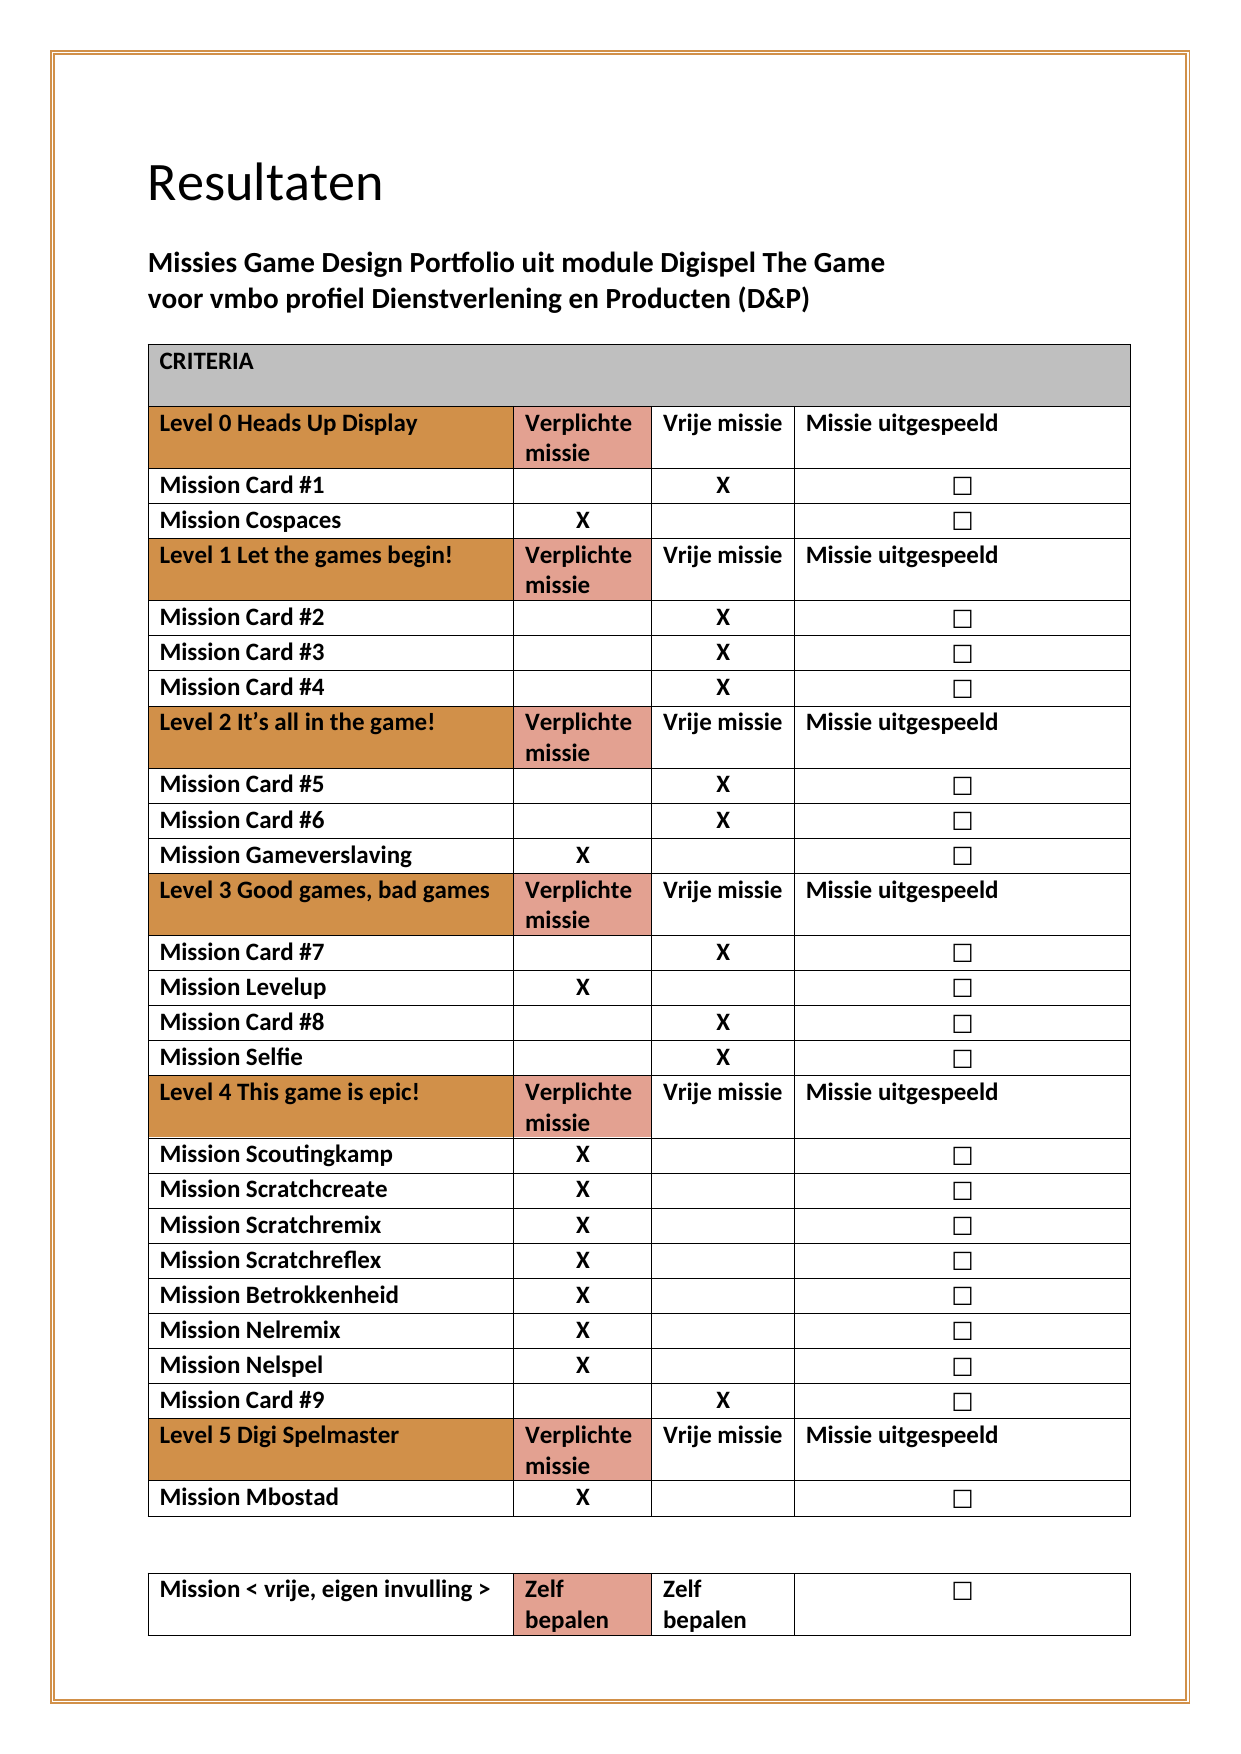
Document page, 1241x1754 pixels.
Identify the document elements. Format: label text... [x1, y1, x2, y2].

table_cell Verplichte missie [514, 874, 651, 935]
table_cell Mission Mbostad [149, 1481, 513, 1516]
table_cell X [514, 1209, 651, 1243]
table_cell Mission Nelremix [149, 1314, 513, 1348]
table_cell X [652, 601, 794, 635]
table_cell Mission Card #9 [149, 1384, 513, 1418]
text Resultaten [148, 148, 1093, 214]
table_cell X [514, 1314, 651, 1348]
table_cell Verplichte missie [514, 707, 651, 768]
table_cell Missie uitgespeeld [795, 707, 1130, 768]
table_cell Mission Levelup [149, 971, 513, 1005]
table_cell Missie uitgespeeld [795, 874, 1130, 935]
table_cell Vrije missie [652, 539, 794, 600]
table_cell X [514, 1174, 651, 1208]
table_cell Mission Card #6 [149, 804, 513, 838]
table_cell [514, 1006, 651, 1040]
table_cell Verplichte missie [514, 539, 651, 600]
table_cell X [652, 636, 794, 670]
table_cell X [514, 1139, 651, 1173]
table_cell Level 4 This game is epic! [149, 1076, 513, 1137]
table_cell Vrije missie [652, 707, 794, 768]
table_cell [514, 1384, 651, 1418]
table_cell [652, 1349, 794, 1383]
table_cell Missie uitgespeeld [795, 539, 1130, 600]
table_cell Mission Scratchreflex [149, 1244, 513, 1278]
table_cell X [514, 504, 651, 538]
table_cell X [652, 769, 794, 803]
table_cell Level 0 Heads Up Display [149, 407, 513, 468]
table_cell X [514, 1244, 651, 1278]
table_cell Level 1 Let the games begin! [149, 539, 513, 600]
text Missies Game Design Portfolio uit module Digispel The Game voor vmbo profiel Dienstverlening en Producten (D&P) [148, 244, 1093, 316]
table_cell Mission Card #8 [149, 1006, 513, 1040]
table_cell X [652, 1384, 794, 1418]
table_cell [652, 1139, 794, 1173]
table_cell Mission Selfie [149, 1041, 513, 1075]
table_cell Mission Scratchremix [149, 1209, 513, 1243]
table_cell Verplichte missie [514, 1076, 651, 1137]
table_cell [514, 769, 651, 803]
table_cell X [652, 804, 794, 838]
table_cell [514, 936, 651, 970]
table_cell X [514, 1279, 651, 1313]
table_cell Mission Card #1 [149, 469, 513, 503]
table_cell Mission Card #3 [149, 636, 513, 670]
table_cell Mission Nelspel [149, 1349, 513, 1383]
table_cell X [514, 971, 651, 1005]
table_cell Level 5 Digi Spelmaster [149, 1419, 513, 1480]
table_header Mission < vrije, eigen invulling > [149, 1574, 513, 1635]
table_cell Level 3 Good games, bad games [149, 874, 513, 935]
table_cell [652, 1244, 794, 1278]
table_cell [652, 1481, 794, 1516]
table_cell Mission Cospaces [149, 504, 513, 538]
table_cell Mission Scoutingkamp [149, 1139, 513, 1173]
table_cell [652, 504, 794, 538]
table_cell Missie uitgespeeld [795, 1076, 1130, 1137]
table_cell Vrije missie [652, 1076, 794, 1137]
table_cell Vrije missie [652, 1419, 794, 1480]
table_cell [514, 671, 651, 706]
table_cell Vrije missie [652, 874, 794, 935]
table_cell Mission Card #4 [149, 671, 513, 706]
table_cell X [514, 839, 651, 873]
table_cell [652, 839, 794, 873]
table_cell [652, 1314, 794, 1348]
table_cell [652, 1279, 794, 1313]
table_header Zelf bepalen [652, 1574, 794, 1635]
table_cell X [652, 1006, 794, 1040]
table_cell [652, 971, 794, 1005]
table_cell Mission Betrokkenheid [149, 1279, 513, 1313]
table_cell [652, 1174, 794, 1208]
table_cell X [652, 936, 794, 970]
table_cell Mission Card #7 [149, 936, 513, 970]
table_cell Missie uitgespeeld [795, 407, 1130, 468]
table_cell [514, 636, 651, 670]
table_cell X [514, 1349, 651, 1383]
table_cell Missie uitgespeeld [795, 1419, 1130, 1480]
table_cell Mission Gameverslaving [149, 839, 513, 873]
table_cell [514, 804, 651, 838]
table_header CRITERIA [149, 345, 1130, 406]
table_cell X [514, 1481, 651, 1516]
table_cell Vrije missie [652, 407, 794, 468]
table_cell [652, 1209, 794, 1243]
table_cell [514, 601, 651, 635]
table_cell Mission Card #2 [149, 601, 513, 635]
table_cell [514, 469, 651, 503]
table_cell Verplichte missie [514, 407, 651, 468]
table_cell Level 2 It’s all in the game! [149, 707, 513, 768]
table_cell [514, 1041, 651, 1075]
table_cell X [652, 1041, 794, 1075]
table_cell X [652, 469, 794, 503]
table_header Zelf bepalen [514, 1574, 651, 1635]
table_cell Verplichte missie [514, 1419, 651, 1480]
table_cell Mission Card #5 [149, 769, 513, 803]
table_cell Mission Scratchcreate [149, 1174, 513, 1208]
table_cell X [652, 671, 794, 706]
